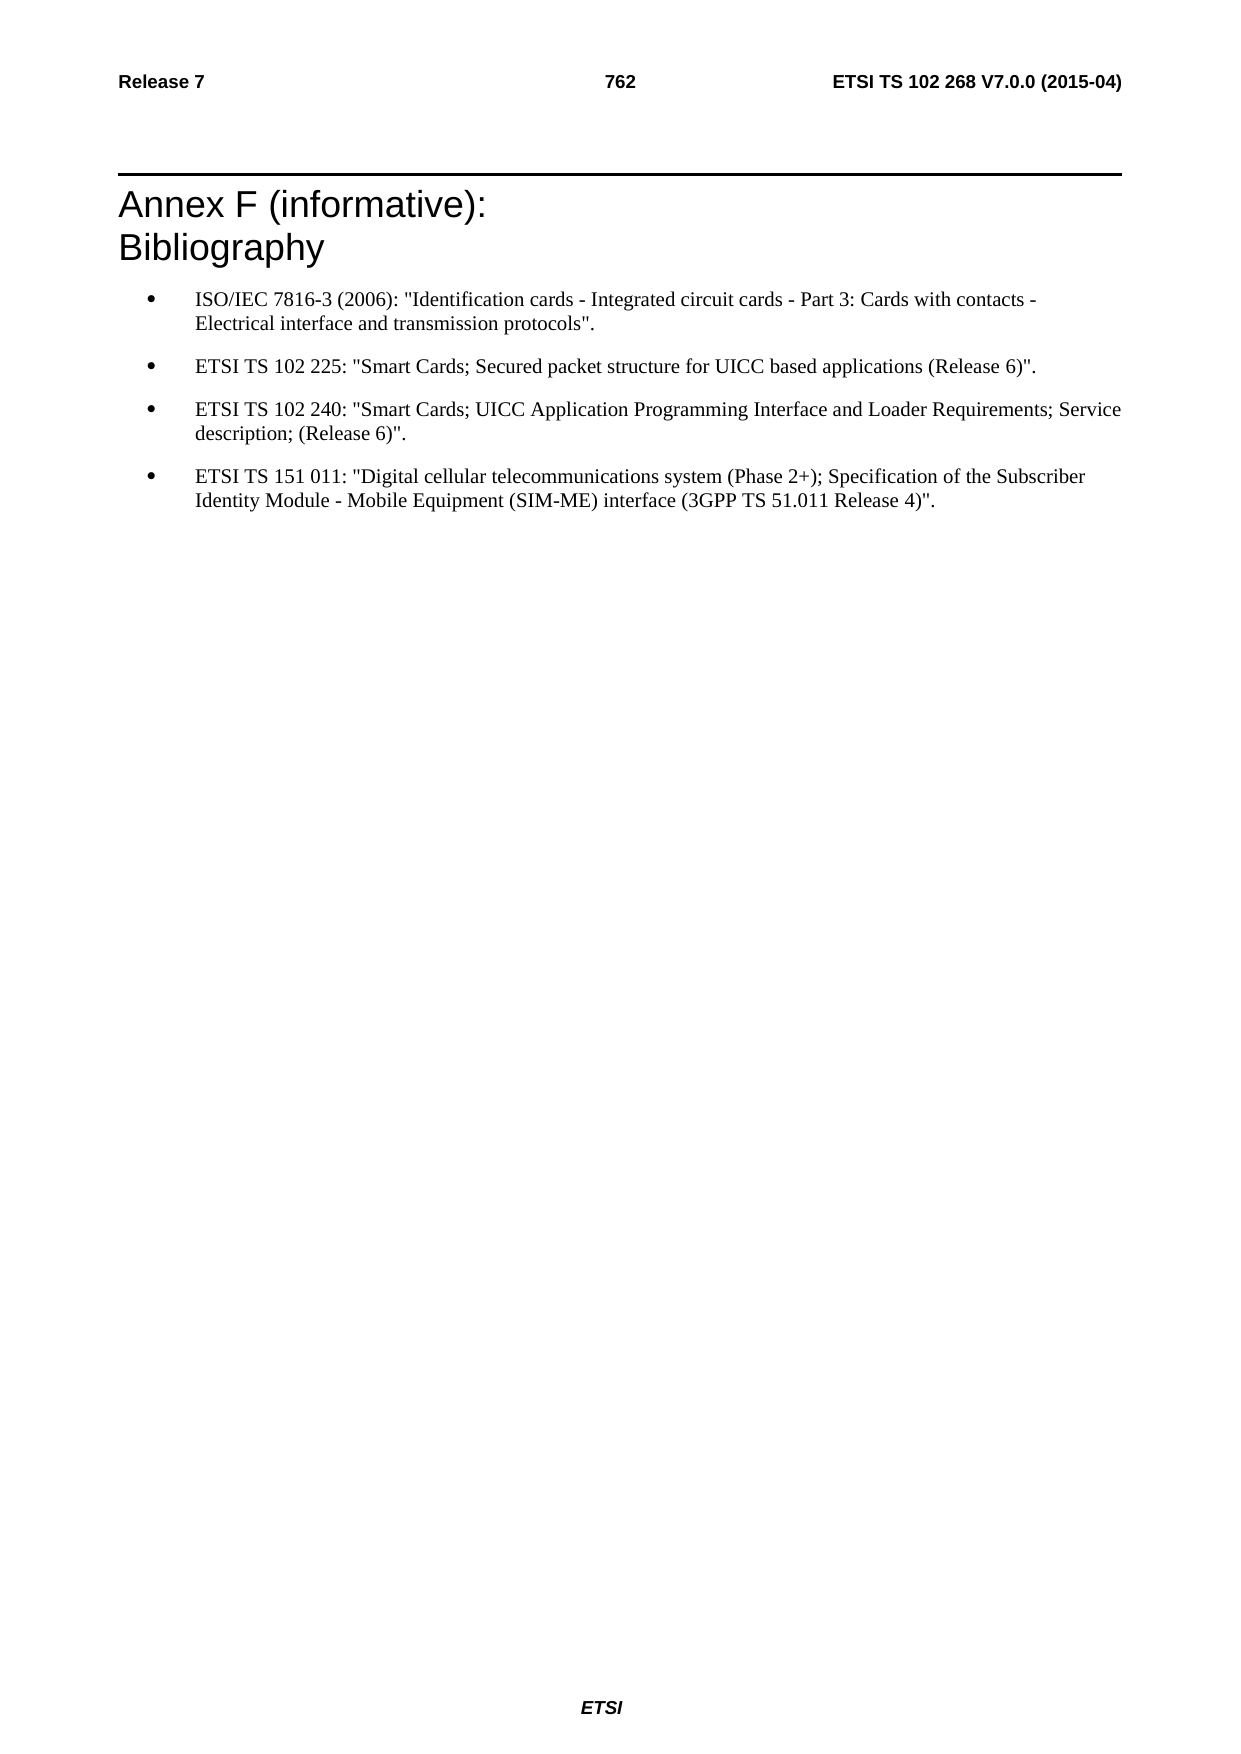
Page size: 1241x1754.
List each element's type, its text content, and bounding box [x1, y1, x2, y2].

text ETSI TS 151 011: "Digital cellular telecommunications system (Phase 2+); Specification of the Subscriber Identity Module - Mobile Equipment (SIM-ME) interface (3GPP TS 51.011 Release 4)". [148, 464, 1122, 512]
text ETSI TS 102 240: "Smart Cards; UICC Application Programming Interface and Loader Requirements; Service description; (Release 6)". [148, 397, 1122, 445]
text ETSI TS 102 225: "Smart Cards; Secured packet structure for UICC based applications (Release 6)". [148, 354, 1122, 378]
text ISO/IEC 7816-3 (2006): "Identification cards - Integrated circuit cards - Part 3: Cards with contacts - Electrical interface and transmission protocols". [148, 287, 1122, 335]
subtitle Annex F (informative): Bibliography [118, 176, 1122, 268]
